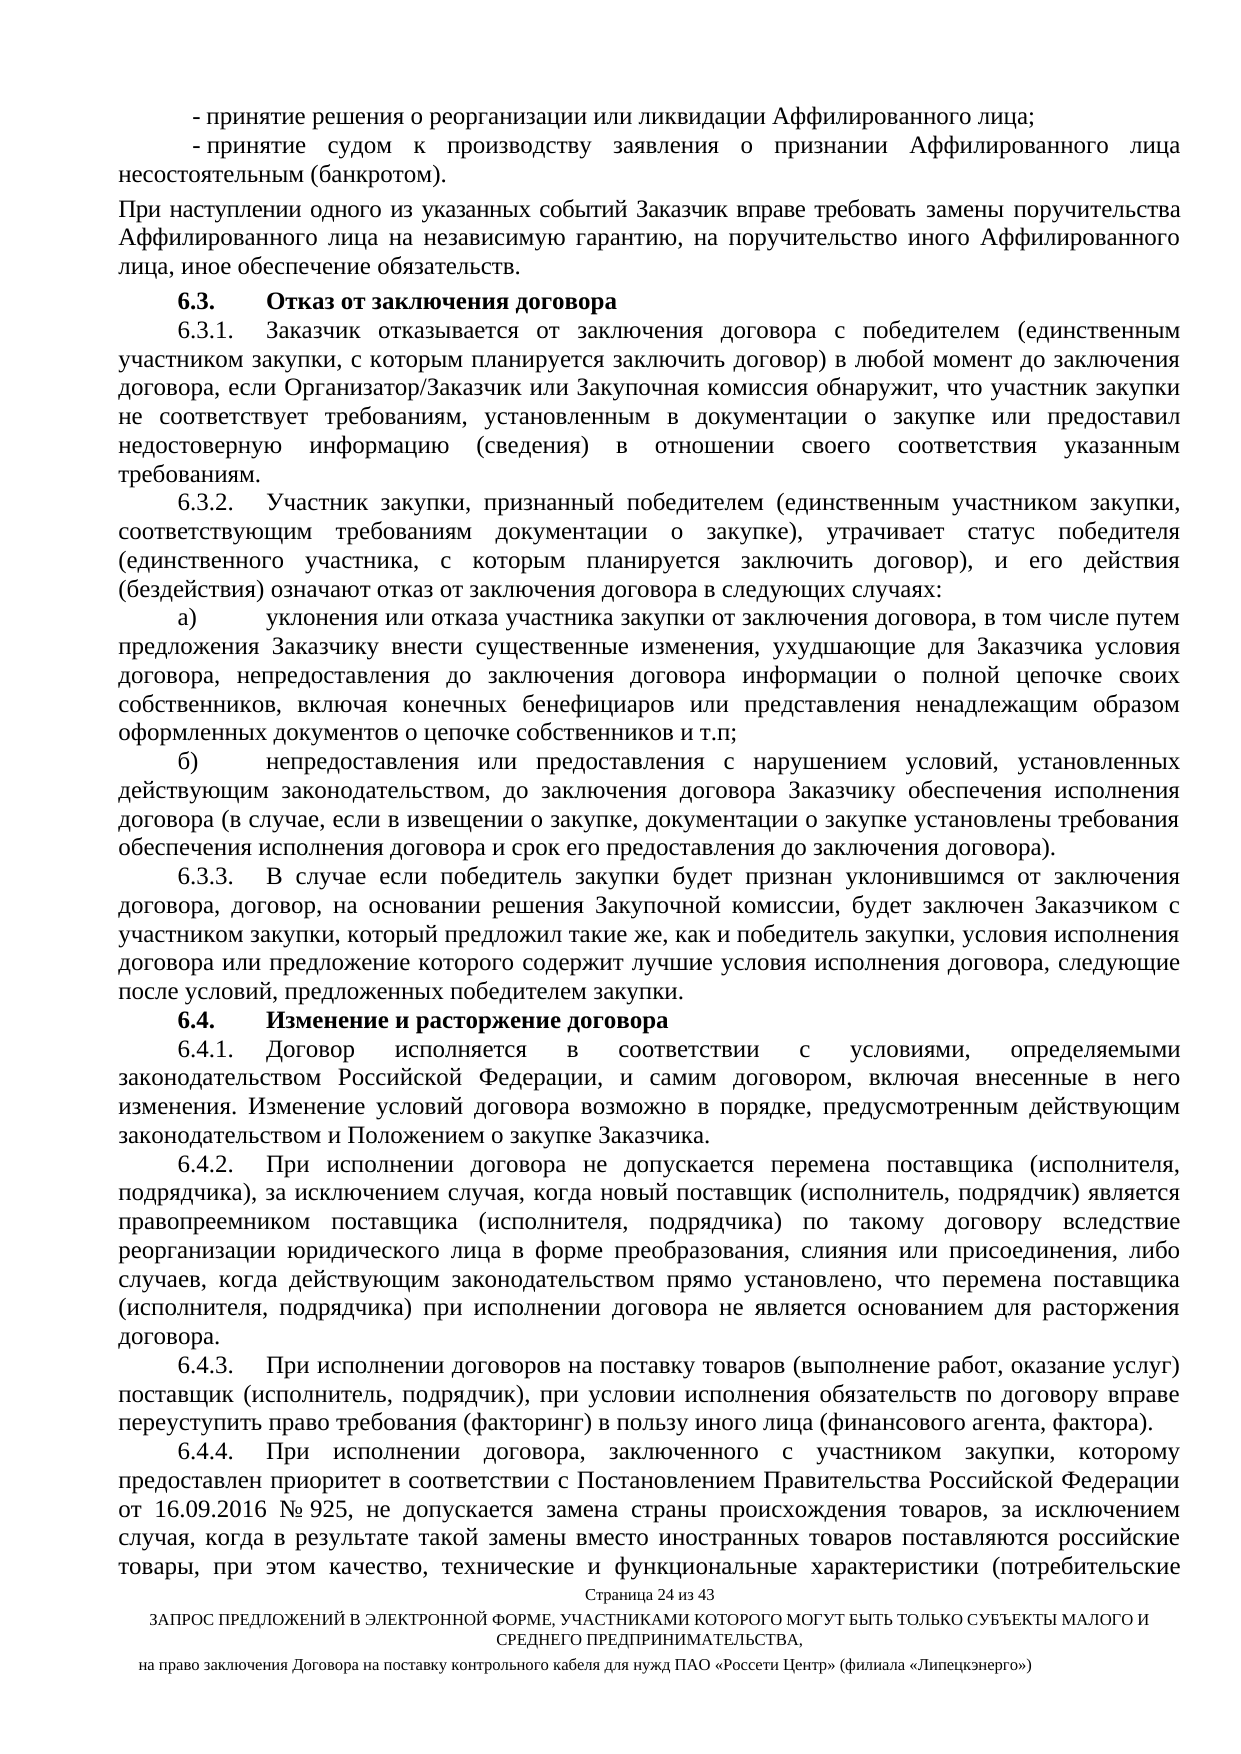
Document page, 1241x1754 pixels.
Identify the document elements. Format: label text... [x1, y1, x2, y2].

subtitle Изменение и расторжение договора [118, 1005, 1181, 1034]
subtitle Отказ от заключения договора [118, 286, 1181, 315]
subtitle Заказчик отказывается от заключения договора с победителем (единственным участником закупки, с которым планируется заключить договор) в любой момент до заключения договора, если Организатор/Заказчик или Закупочная комиссия обнаружит, что участник закупки не соответствует требованиям, установленным в документации о закупке или предоставил недостоверную информацию (сведения) в отношении своего соответствия указанным требованиям. [118, 315, 1181, 487]
subtitle Участник закупки, признанный победителем (единственным участником закупки, соответствующим требованиям документации о закупке), утрачивает статус победителя (единственного участника, с которым планируется заключить договор), и его действия (бездействия) означают отказ от заключения договора в следующих случаях: [118, 487, 1181, 602]
list непредоставления или предоставления с нарушением условий, установленных действующим законодательством, до заключения договора Заказчику обеспечения исполнения договора (в случае, если в извещении о закупке, документации о закупке установлены требования обеспечения исполнения договора и срок его предоставления до заключения договора). [118, 746, 1181, 861]
text - принятие судом к производству заявления о признании Аффилированного лица несостоятельным (банкротом). [118, 130, 1181, 187]
subtitle При исполнении договора не допускается перемена поставщика (исполнителя, подрядчика), за исключением случая, когда новый поставщик (исполнитель, подрядчик) является правопреемником поставщика (исполнителя, подрядчика) по такому договору вследствие реорганизации юридического лица в форме преобразования, слияния или присоединения, либо случаев, когда действующим законодательством прямо установлено, что перемена поставщика (исполнителя, подрядчика) при исполнении договора не является основанием для расторжения договора. [118, 1149, 1181, 1350]
text При наступлении одного из указанных событий Заказчик вправе требовать замены поручительства Аффилированного лица на независимую гарантию, на поручительство иного Аффилированного лица, иное обеспечение обязательств. [118, 194, 1181, 280]
list уклонения или отказа участника закупки от заключения договора, в том числе путем предложения Заказчику внести существенные изменения, ухудшающие для Заказчика условия договора, непредоставления до заключения договора информации о полной цепочке своих собственников, включая конечных бенефициаров или представления ненадлежащим образом оформленных документов о цепочке собственников и т.п; [118, 602, 1181, 746]
subtitle Договор исполняется в соответствии с условиями, определяемыми законодательством Российской Федерации, и самим договором, включая внесенные в него изменения. Изменение условий договора возможно в порядке, предусмотренным действующим законодательством и Положением о закупке Заказчика. [118, 1034, 1181, 1149]
list принятие решения о реорганизации или ликвидации Аффилированного лица; [118, 101, 1181, 130]
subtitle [118, 1436, 1181, 1580]
subtitle При исполнении договоров на поставку товаров (выполнение работ, оказание услуг) поставщик (исполнитель, подрядчик), при условии исполнения обязательств по договору вправе переуступить право требования (факторинг) в пользу иного лица (финансового агента, фактора). [118, 1350, 1181, 1436]
subtitle В случае если победитель закупки будет признан уклонившимся от заключения договора, договор, на основании решения Закупочной комиссии, будет заключен Заказчиком с участником закупки, который предложил такие же, как и победитель закупки, условия исполнения договора или предложение которого содержит лучшие условия исполнения договора, следующие после условий, предложенных победителем закупки. [118, 861, 1181, 1005]
